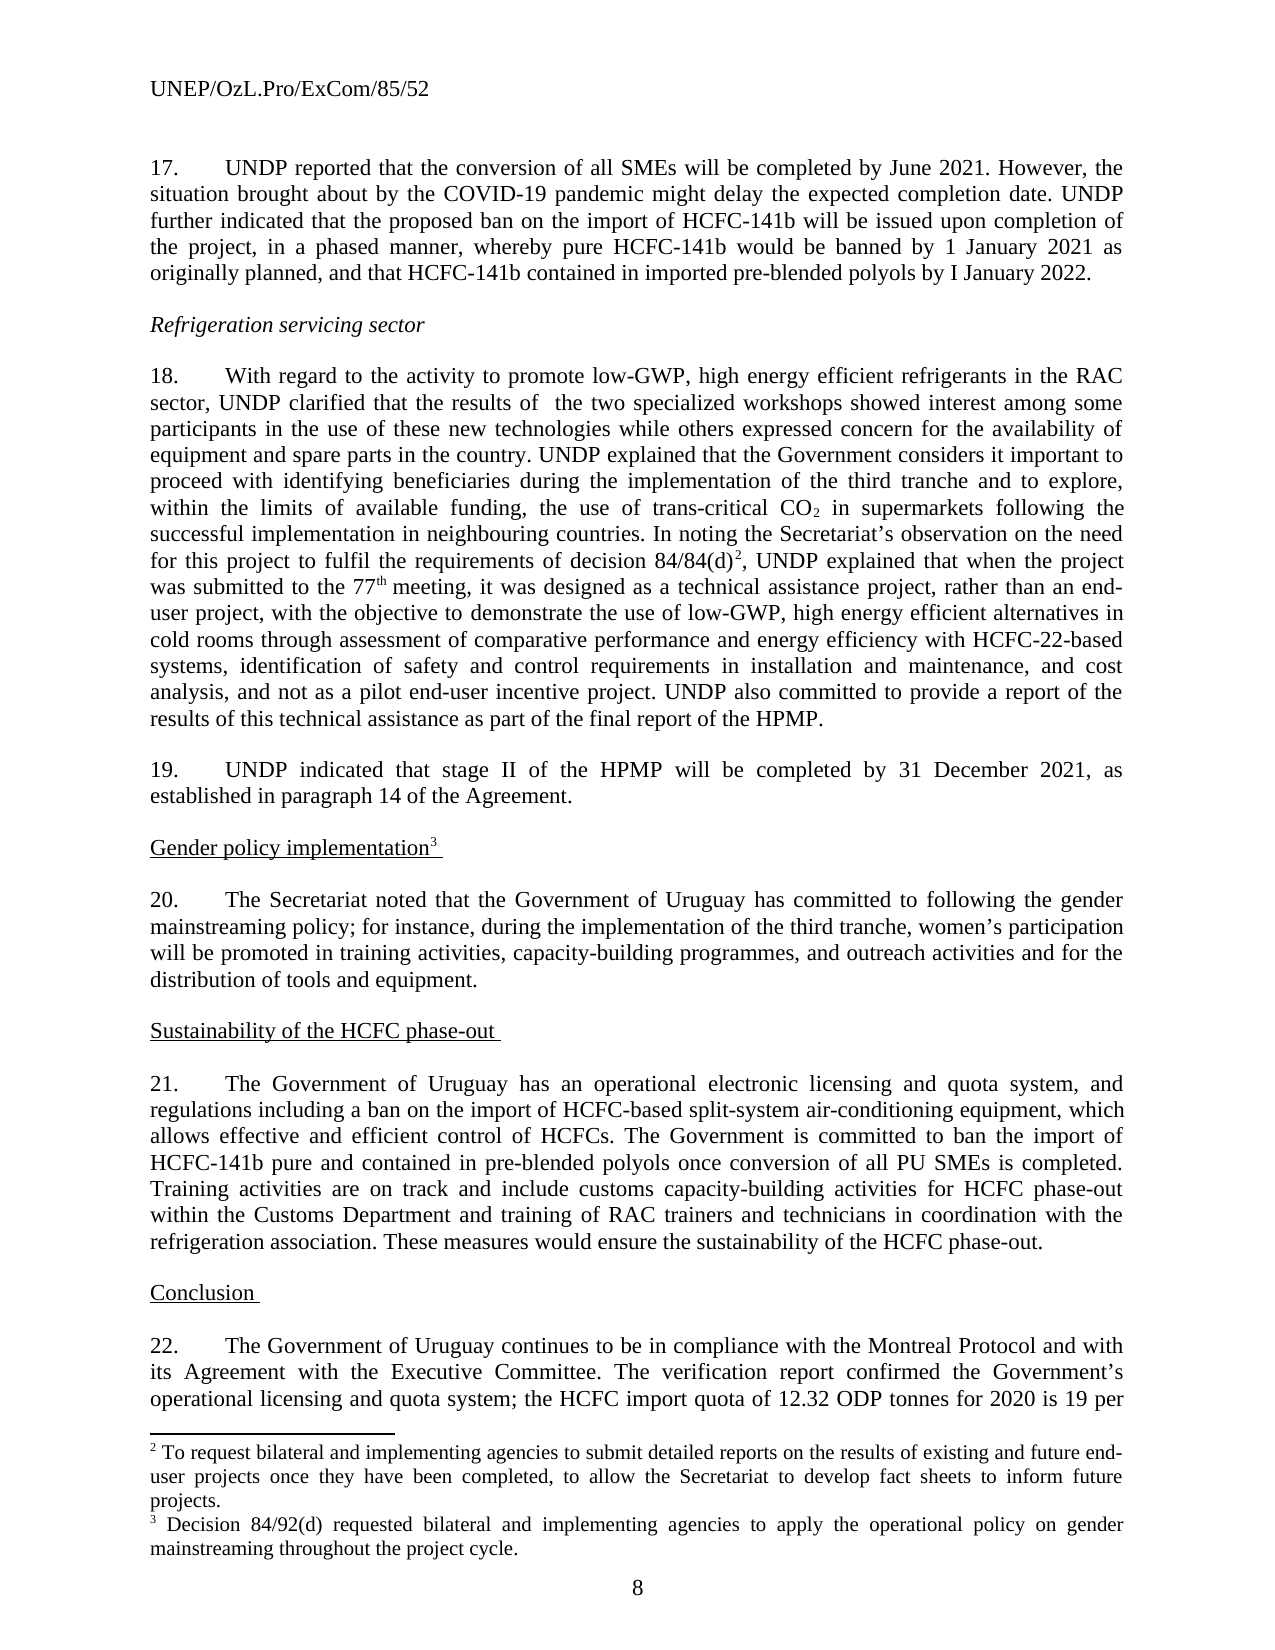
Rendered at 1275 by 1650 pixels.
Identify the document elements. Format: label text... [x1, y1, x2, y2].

subtitle Refrigeration servicing sector [150, 311, 1125, 337]
subtitle UNDP reported that the conversion of all SMEs will be completed by June 2021. However, the situation brought about by the COVID-19 pandemic might delay the expected completion date. UNDP further indicated that the proposed ban on the import of HCFC-141b will be issued upon completion of the project, in a phased manner, whereby pure HCFC-141b would be banned by 1 January 2021 as originally planned, and that HCFC-141b contained in imported pre-blended polyols by I January 2022. [150, 154, 1125, 286]
subtitle With regard to the activity to promote low-GWP, high energy efficient refrigerants in the RAC sector, UNDP clarified that the results of the two specialized workshops showed interest among some participants in the use of these new technologies while others expressed concern for the availability of equipment and spare parts in the country. UNDP explained that the Government considers it important to proceed with identifying beneficiaries during the implementation of the third tranche and to explore, within the limits of available funding, the use of trans-critical CO2 in supermarkets following the successful implementation in neighbouring countries. In noting the Secretariat’s observation on the need for this project to fulfil the requirements of decision 84/84(d), UNDP explained that when the project was submitted to the 77th meeting, it was designed as a technical assistance project, rather than an end-user project, with the objective to demonstrate the use of low-GWP, high energy efficient alternatives in cold rooms through assessment of comparative performance and energy efficiency with HCFC-22-based systems, identification of safety and control requirements in installation and maintenance, and cost analysis, and not as a pilot end-user incentive project. UNDP also committed to provide a report of the results of this technical assistance as part of the final report of the HPMP. [150, 362, 1125, 731]
text Gender policy implementation [150, 834, 1125, 860]
text Conclusion [150, 1279, 1125, 1306]
subtitle The Government of Uruguay has an operational electronic licensing and quota system, and regulations including a ban on the import of HCFC-based split-system air-conditioning equipment, which allows effective and efficient control of HCFCs. The Government is committed to ban the import of HCFC-141b pure and contained in pre-blended polyols once conversion of all PU SMEs is completed. Training activities are on track and include customs capacity-building activities for HCFC phase-out within the Customs Department and training of RAC trainers and technicians in coordination with the refrigeration association. These measures would ensure the sustainability of the HCFC phase-out. [150, 1070, 1125, 1254]
subtitle The Secretariat noted that the Government of Uruguay has committed to following the gender mainstreaming policy; for instance, during the implementation of the third tranche, women’s participation will be promoted in training activities, capacity-building programmes, and outreach activities and for the distribution of tools and equipment. [150, 887, 1125, 992]
text Sustainability of the HCFC phase-out [150, 1017, 1125, 1043]
subtitle UNDP indicated that stage II of the HPMP will be completed by 31 December 2021, as established in paragraph 14 of the Agreement. [150, 756, 1125, 809]
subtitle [150, 1332, 1125, 1411]
